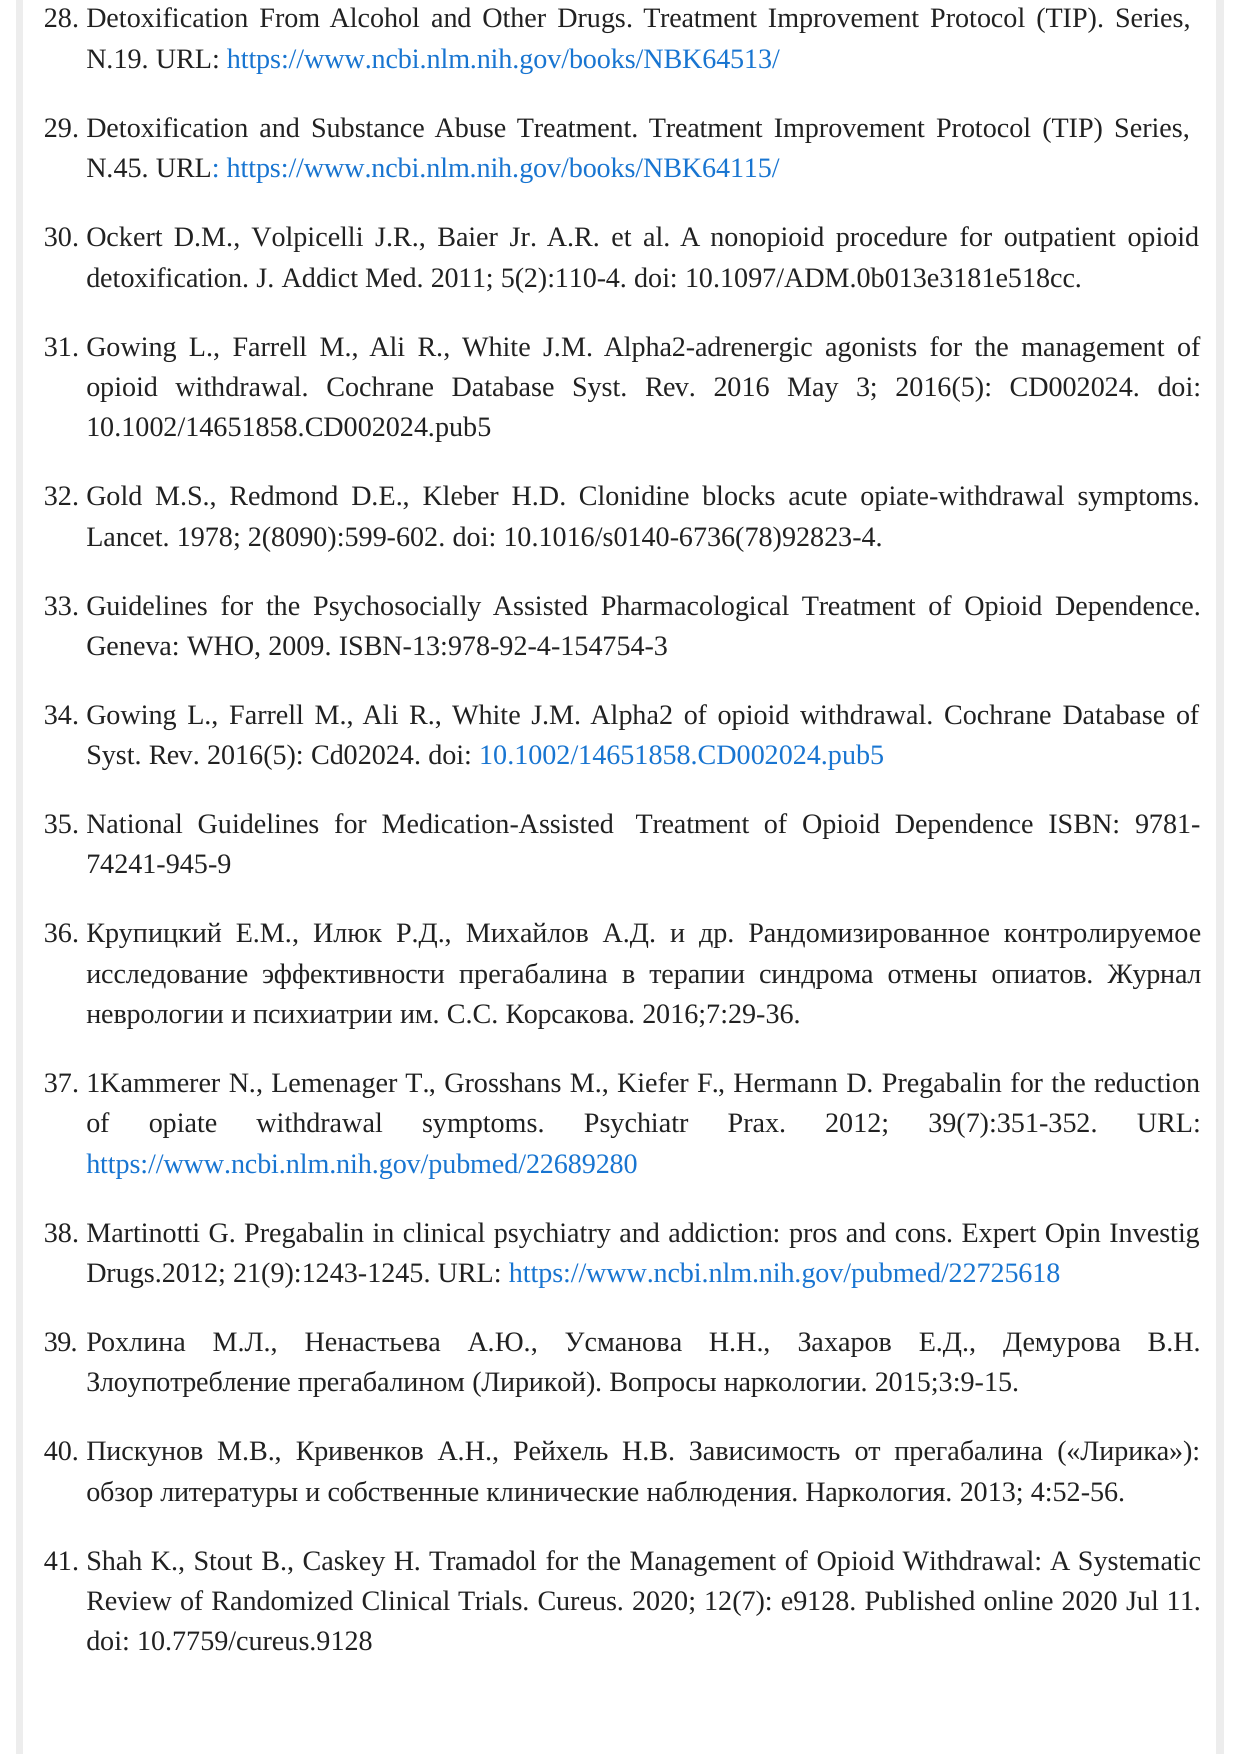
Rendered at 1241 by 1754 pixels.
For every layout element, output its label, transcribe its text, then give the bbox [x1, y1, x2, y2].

list Рохлина М.Л., Ненастьева А.Ю., Усманова Н.Н., Захаров Е.Д., Демурова В.Н. Злоупотребление прегабалином (Лирикой). Вопросы наркологии. 2015;3:9-15. [44, 1325, 1201, 1398]
list Detoxification From Alcohol and Other Drugs. Treatment Improvement Protocol (TIP). Series, [44, 1, 1236, 34]
list Gowing L., Farrell M., Ali R., White J.M. Alpha2 of opioid withdrawal. Cochrane Database of Syst. Rev. 2016(5): Cd02024. doi: 10.1002/14651858.CD002024.pub5 [44, 698, 1200, 771]
list National Guidelines for Medication-Assisted Treatment of Opioid Dependence ISBN: 9781- 74241-945-9 [44, 807, 1201, 880]
list Martinotti G. Pregabalin in clinical psychiatry and addiction: pros and cons. Expert Opin Investig Drugs.2012; 21(9):1243-1245. URL: https://www.ncbi.nlm.nih.gov/pubmed/22725618 [44, 1216, 1200, 1289]
list Guidelines for the Psychosocially Assisted Pharmacological Treatment of Opioid Dependence. Geneva: WHO, 2009. ISBN-13:978-92-4-154754-3 [44, 589, 1201, 661]
list Gowing L., Farrell M., Ali R., White J.M. Alpha2-adrenergic agonists for the management of opioid withdrawal. Cochrane Database Syst. Rev. 2016 May 3; 2016(5): CD002024. doi: 10.1002/14651858.CD002024.pub5 [44, 330, 1201, 443]
list Shah K., Stout B., Caskey H. Tramadol for the Management of Opioid Withdrawal: A Systematic Review of Randomized Clinical Trials. Cureus. 2020; 12(7): e9128. Published online 2020 Jul 11. doi: 10.7759/cureus.9128 [44, 1544, 1201, 1657]
text N.19. URL: https://www.ncbi.nlm.nih.gov/books/NBK64513/ [86, 42, 1236, 74]
list Gold M.S., Redmond D.E., Kleber H.D. Clonidine blocks acute opiate-withdrawal symptoms. Lancet. 1978; 2(8090):599-602. doi: 10.1016/s0140-6736(78)92823-4. [44, 479, 1201, 552]
list Detoxification and Substance Abuse Treatment. Treatment Improvement Protocol (TIP) Series, [44, 111, 1236, 143]
list Крупицкий Е.М., Илюк Р.Д., Михайлов А.Д. и др. Рандомизированное контролируемое исследование эффективности прегабалина в терапии синдрома отмены опиатов. Журнал неврологии и психиатрии им. С.С. Корсакова. 2016;7:29-36. [44, 916, 1201, 1030]
list Ockert D.M., Volpicelli J.R., Baier Jr. A.R. et al. A nonopioid procedure for outpatient opioid detoxification. J. Addict Med. 2011; 5(2):110-4. doi: 10.1097/ADM.0b013e3181e518cc. [44, 220, 1200, 293]
text N.45. URL: https://www.ncbi.nlm.nih.gov/books/NBK64115/ [86, 152, 1236, 184]
list 1Kammerer N., Lemenager T., Grosshans M., Kiefer F., Hermann D. Pregabalin for the reduction of opiate withdrawal symptoms. Psychiatr Prax. 2012; 39(7):351-352. URL: https://www.ncbi.nlm.nih.gov/pubmed/22689280 [44, 1066, 1201, 1179]
list Пискунов М.В., Кривенков А.Н., Рейхель Н.В. Зависимость от прегабалина («Лирика»): обзор литературы и собственные клинические наблюдения. Наркология. 2013; 4:52-56. [44, 1434, 1201, 1507]
